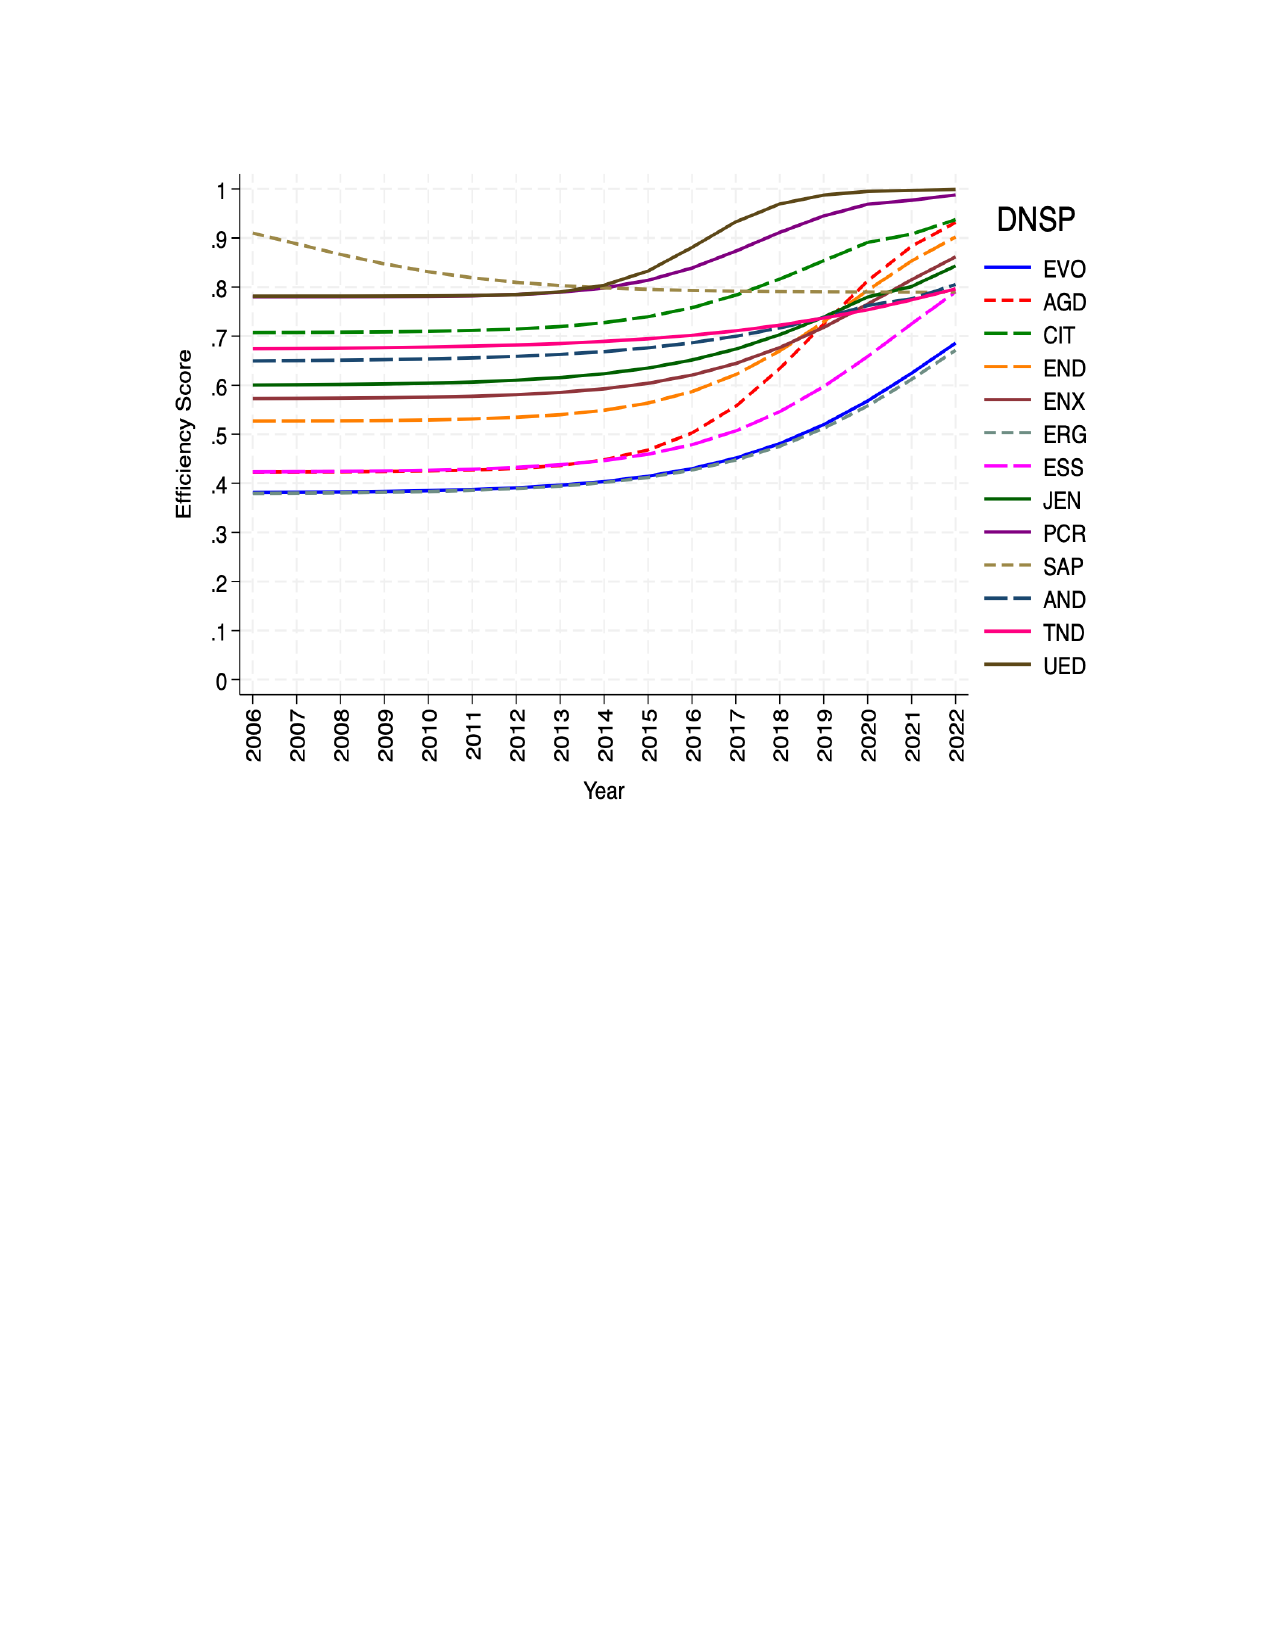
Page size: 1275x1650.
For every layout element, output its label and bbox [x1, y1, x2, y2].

picture [150, 150, 1125, 833]
